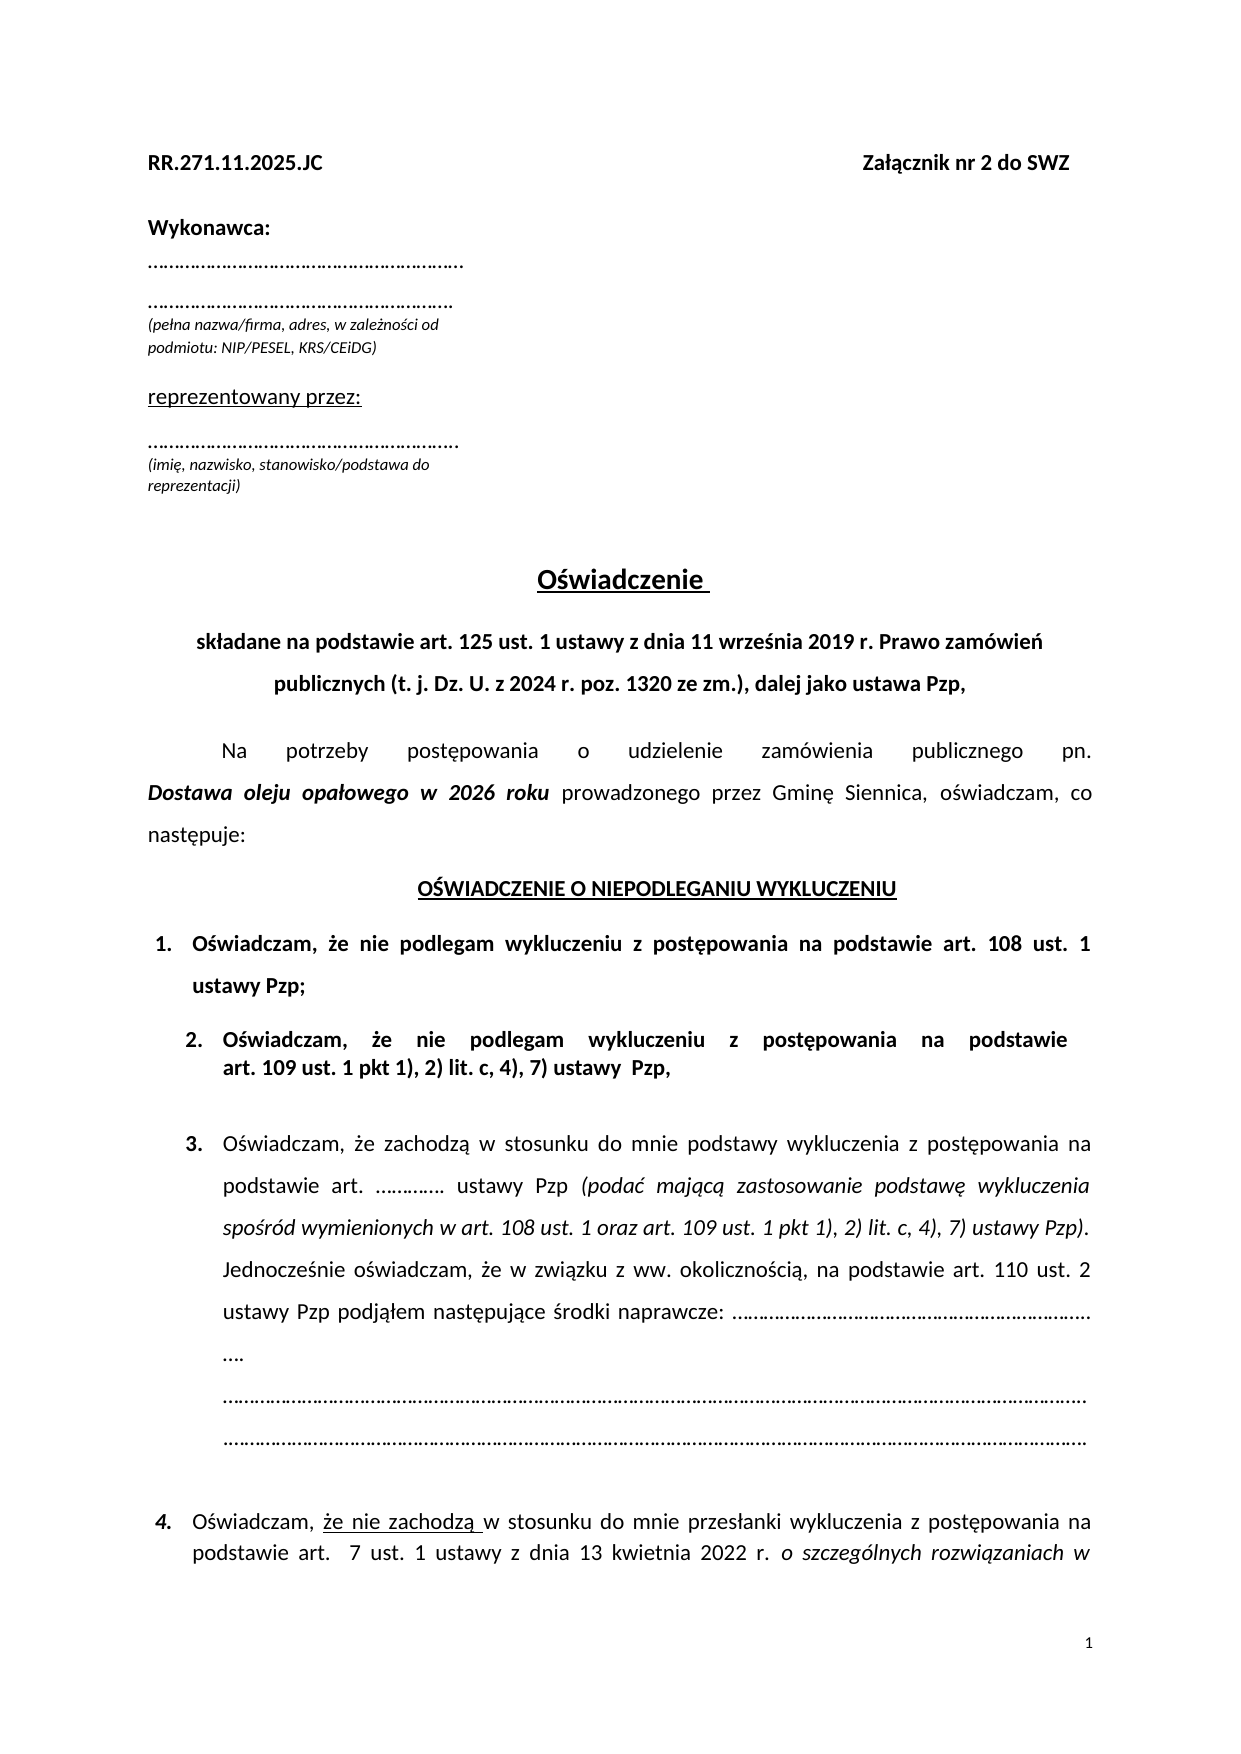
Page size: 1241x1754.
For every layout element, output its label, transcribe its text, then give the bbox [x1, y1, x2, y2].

text …………………………………………………. [148, 286, 472, 314]
text ………………………………………………….. [148, 426, 472, 454]
text …………………………………………………… [148, 246, 472, 274]
text składane na podstawie art. 125 ust. 1 ustawy z dnia 11 września 2019 r. Prawo zamówień publicznych (t. j. Dz. U. z 2024 r. poz. 1320 ze zm.), dalej jako ustawa Pzp, [148, 627, 1093, 697]
list Oświadczam, że zachodzą w stosunku do mnie podstawy wykluczenia z postępowania na podstawie art. …………. ustawy Pzp (podać mającą zastosowanie podstawę wykluczenia spośród wymienionych w art. 108 ust. 1 oraz art. 109 ust. 1 pkt 1), 2) lit. c, 4), 7) ustawy Pzp). Jednocześnie oświadczam, że w związku z ww. okolicznością, na podstawie art. 110 ust. 2 ustawy Pzp podjąłem następujące środki naprawcze: …………………………………………………………..…. ………………………………………………………………………………………………………………………………………………...………………………………………………………………………………………………………………………………………………. [185, 1129, 1093, 1451]
text Oświadczenie [148, 561, 1093, 597]
text (imię, nazwisko, stanowisko/podstawa do reprezentacji) [148, 454, 472, 495]
text OŚWIADCZENIE O NIEPODLEGANIU WYKLUCZENIU [148, 874, 1093, 902]
text RR.271.11.2025.JC Załącznik nr 2 do SWZ [148, 148, 1093, 176]
list Oświadczam, że nie podlegam wykluczeniu z postępowania na podstawie art. 108 ust. 1 ustawy Pzp; [154, 929, 1093, 999]
text (pełna nazwa/firma, adres, w zależności od podmiotu: NIP/PESEL, KRS/CEiDG) [148, 314, 472, 358]
text Na potrzeby postępowania o udzielenie zamówienia publicznego pn. Dostawa oleju opałowego w 2026 roku prowadzonego przez Gminę Siennica, oświadczam, co następuje: [148, 736, 1093, 848]
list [154, 1507, 1093, 1566]
text reprezentowany przez: [148, 382, 1093, 410]
text Wykonawca: [148, 213, 1093, 242]
list Oświadczam, że nie podlegam wykluczeniu z postępowania na podstawie art. 109 ust. 1 pkt 1), 2) lit. c, 4), 7) ustawy Pzp, [185, 1025, 1093, 1081]
